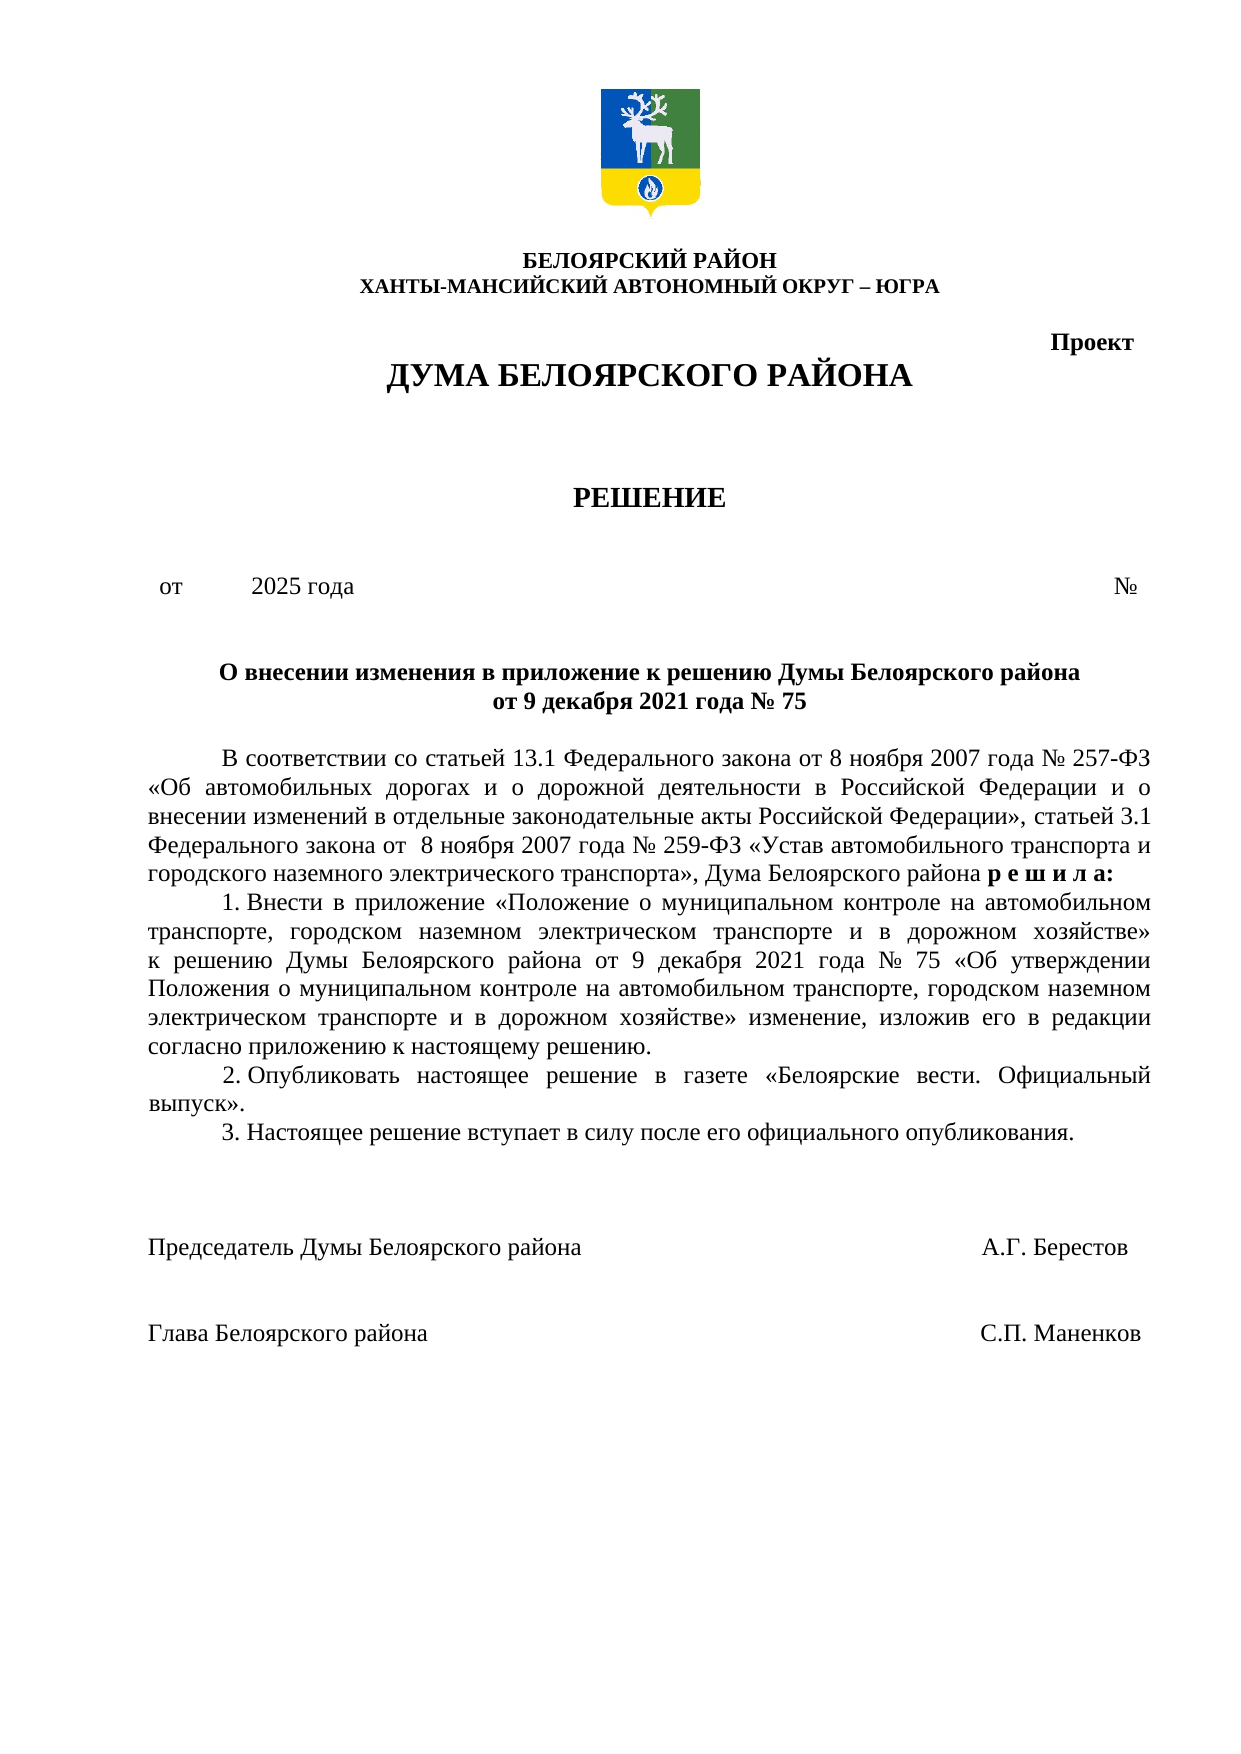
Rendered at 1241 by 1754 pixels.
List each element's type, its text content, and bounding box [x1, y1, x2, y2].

text ДУМА БЕЛОЯРСКОГО РАЙОНА [148, 355, 1152, 394]
title О внесении изменения в приложение к решению Думы Белоярского района [148, 657, 1152, 686]
text РЕШЕНИЕ [148, 480, 1152, 513]
picture [598, 73, 702, 219]
title от 9 декабря 2021 года № 75 [148, 686, 1152, 715]
text БЕЛОЯРСКИЙ РАЙОН [148, 247, 1152, 274]
text ХАНТЫ-МАНСИЙСКИЙ АВТОНОМНЫЙ ОКРУГ – ЮГРА [148, 274, 1152, 298]
text Глава Белоярского района С.П. Маненков [148, 1318, 1152, 1347]
text Председатель Думы Белоярского района А.Г. Берестов [148, 1232, 1152, 1261]
list 3. Настоящее решение вступает в силу после его официального опубликования. [148, 1117, 1152, 1146]
text В соответствии со статьей 13.1 Федерального закона от 8 ноября 2007 года № 257-ФЗ «Об автомобильных дорогах и о дорожной деятельности в Российской Федерации и о внесении изменений в отдельные законодательные акты Российской Федерации», статьей 3.1 Федерального закона от 8 ноября 2007 года № 259-ФЗ «Устав автомобильного транспорта и городского наземного электрического транспорта», Дума Белоярского района р е ш и л а: [148, 743, 1152, 887]
table_header № [650, 571, 1240, 628]
list Опубликовать настоящее решение в газете «Белоярские вести. Официальный выпуск». [149, 1060, 1152, 1117]
list Внести в приложение «Положение о муниципальном контроле на автомобильном транспорте, городском наземном электрическом транспорте и в дорожном хозяйстве» к решению Думы Белоярского района от 9 декабря 2021 года № 75 «Об утверждении Положения о муниципальном контроле на автомобильном транспорте, городском наземном электрическом транспорте и в дорожном хозяйстве» изменение, изложив его в редакции согласно приложению к настоящему решению. [148, 887, 1152, 1060]
table_header от 2025 года [148, 571, 650, 628]
text Проект [148, 327, 1152, 355]
